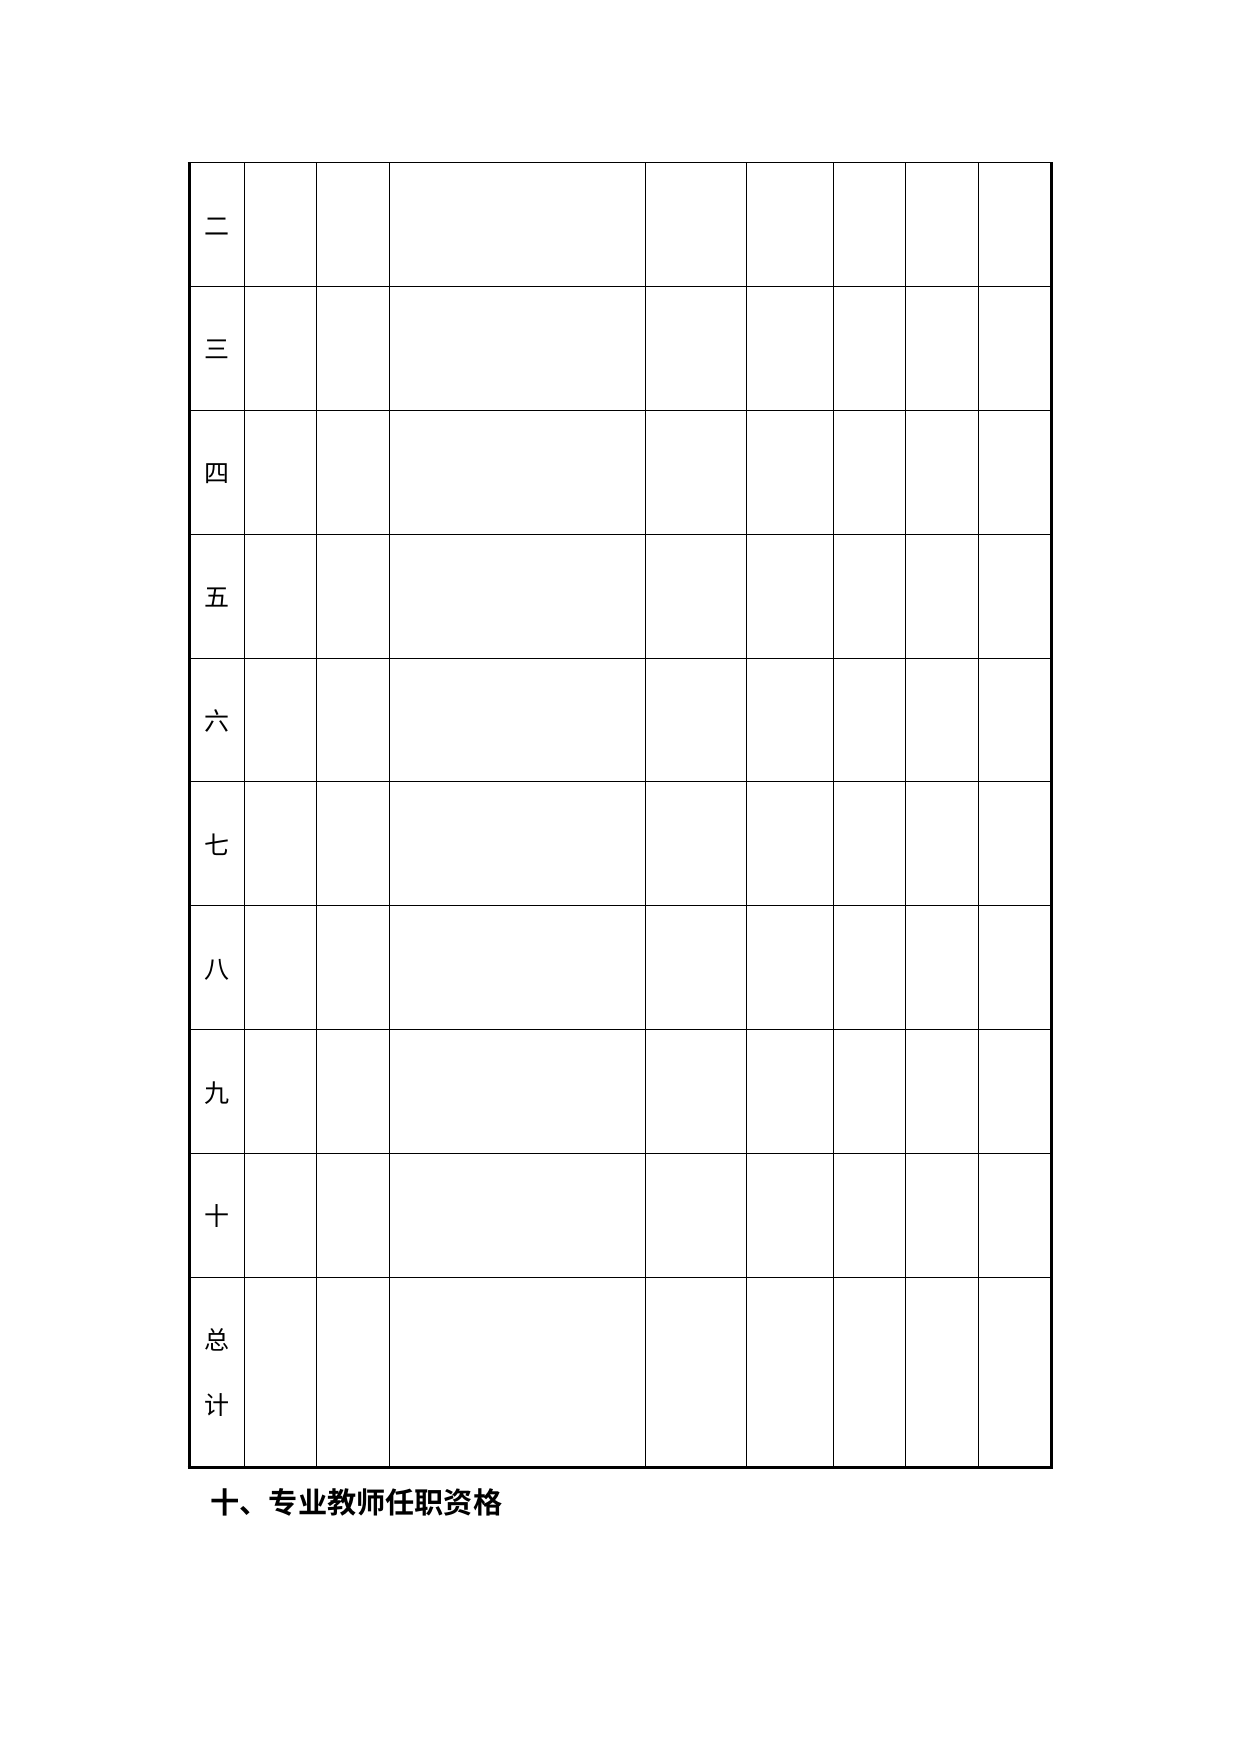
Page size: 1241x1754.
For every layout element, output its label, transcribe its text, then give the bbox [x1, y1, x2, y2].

table_cell [747, 535, 833, 657]
table_cell [747, 1154, 833, 1277]
table_cell 总计 [191, 1278, 244, 1466]
table_cell [906, 287, 978, 410]
table_cell [834, 659, 905, 781]
table_cell [390, 411, 645, 533]
table_cell [317, 1154, 389, 1277]
table_cell 四 [191, 411, 244, 533]
table_cell [317, 659, 389, 781]
table_cell [317, 535, 389, 657]
table_cell [245, 287, 316, 410]
table_cell [245, 659, 316, 781]
table_cell [646, 782, 746, 905]
table_cell [834, 1030, 905, 1153]
table_cell [317, 411, 389, 533]
table_cell [646, 1278, 746, 1466]
table_cell [906, 1278, 978, 1466]
table_cell [646, 411, 746, 533]
table_cell 七 [191, 782, 244, 905]
table_cell 九 [191, 1030, 244, 1153]
table_cell 二 [191, 163, 244, 286]
table_cell 三 [191, 287, 244, 410]
table_cell [906, 163, 978, 286]
table_cell [747, 287, 833, 410]
table_cell [245, 1030, 316, 1153]
table_cell [646, 535, 746, 657]
table_cell [646, 1154, 746, 1277]
table_cell [834, 411, 905, 533]
table_cell [390, 782, 645, 905]
table_cell [906, 1154, 978, 1277]
table_cell [906, 1030, 978, 1153]
table_cell [245, 1278, 316, 1466]
table_cell [646, 906, 746, 1029]
table_cell [317, 906, 389, 1029]
table_cell [245, 906, 316, 1029]
table_cell [390, 1030, 645, 1153]
table_cell [834, 906, 905, 1029]
table_cell [979, 535, 1050, 657]
table_cell [646, 287, 746, 410]
table_cell [317, 1278, 389, 1466]
table_cell [747, 1278, 833, 1466]
table_cell [390, 535, 645, 657]
table_cell [747, 163, 833, 286]
table_cell [979, 906, 1050, 1029]
table_cell [906, 782, 978, 905]
table_cell [906, 659, 978, 781]
table_cell [834, 287, 905, 410]
table_cell [834, 1278, 905, 1466]
table_cell [317, 163, 389, 286]
table_cell [979, 411, 1050, 533]
table_cell [979, 163, 1050, 286]
table_cell [979, 1030, 1050, 1153]
text 十、专业教师任职资格 [187, 1469, 1053, 1534]
table_cell [390, 1154, 645, 1277]
table_cell 八 [191, 906, 244, 1029]
table_cell [390, 906, 645, 1029]
table_cell [747, 659, 833, 781]
table_cell [317, 1030, 389, 1153]
table_cell [906, 535, 978, 657]
table_cell [390, 659, 645, 781]
table_cell [245, 163, 316, 286]
table_cell [906, 411, 978, 533]
table_cell [245, 1154, 316, 1277]
table_cell [979, 659, 1050, 781]
table_cell [646, 1030, 746, 1153]
table_cell [979, 1278, 1050, 1466]
table_cell [646, 163, 746, 286]
table_cell [979, 782, 1050, 905]
table_cell [390, 163, 645, 286]
table_cell [245, 782, 316, 905]
table_cell [747, 782, 833, 905]
table_cell [747, 906, 833, 1029]
table_cell [245, 535, 316, 657]
table_cell [834, 163, 905, 286]
table_cell [747, 411, 833, 533]
table_cell [834, 1154, 905, 1277]
table_cell [390, 287, 645, 410]
table_cell [646, 659, 746, 781]
table_cell [834, 782, 905, 905]
table_cell [317, 782, 389, 905]
table_cell [317, 287, 389, 410]
table_cell [390, 1278, 645, 1466]
table_cell 六 [191, 659, 244, 781]
table_cell 十 [191, 1154, 244, 1277]
table_cell [979, 287, 1050, 410]
table_cell 五 [191, 535, 244, 657]
table_cell [979, 1154, 1050, 1277]
table_cell [834, 535, 905, 657]
table_cell [906, 906, 978, 1029]
table_cell [245, 411, 316, 533]
table_cell [747, 1030, 833, 1153]
